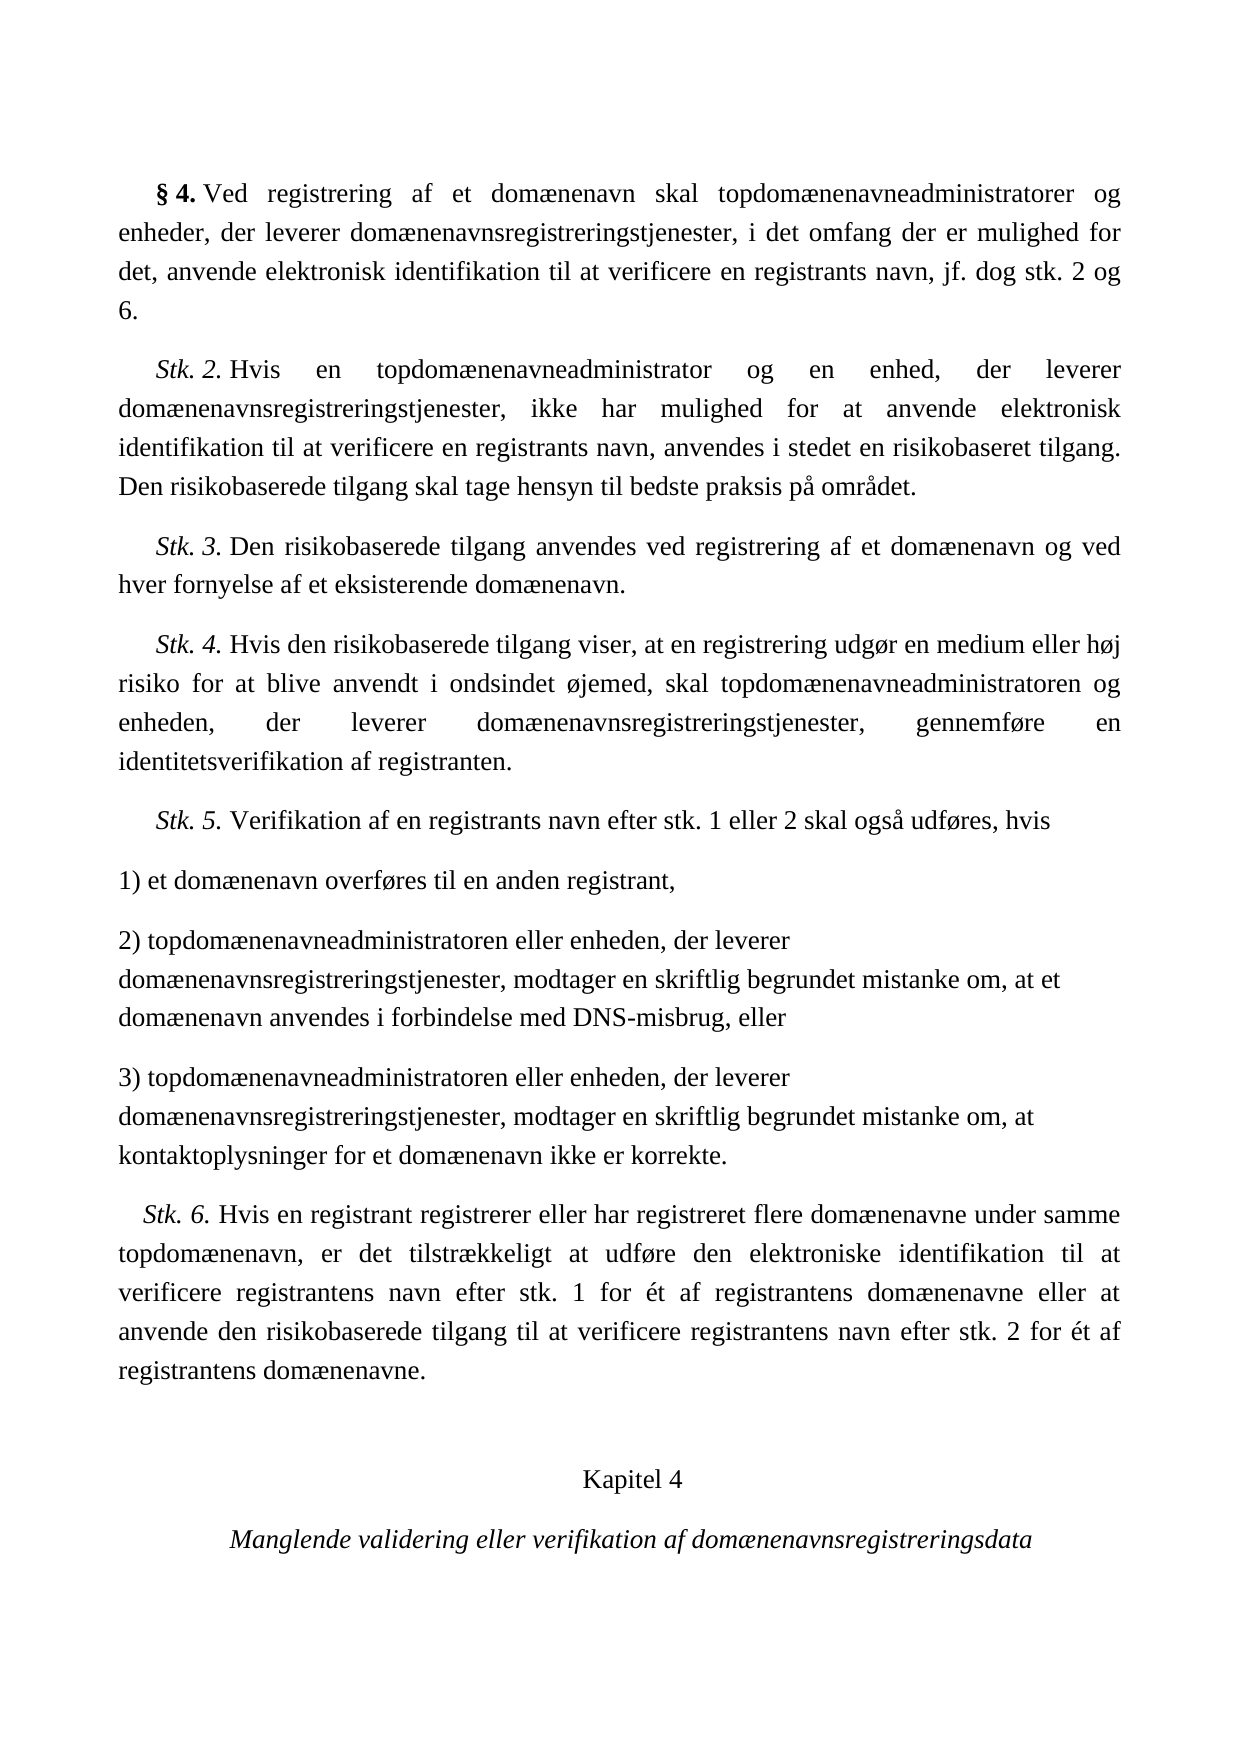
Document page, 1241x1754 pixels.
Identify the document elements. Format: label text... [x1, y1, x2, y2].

list Den risikobaserede tilgang anvendes ved registrering af et domænenavn og ved hver fornyelse af et eksisterende domænenavn. [118, 530, 1122, 600]
text Stk. 6. Hvis en registrant registrerer eller har registreret flere domænenavne under samme topdomænenavn, er det tilstrækkeligt at udføre den elektroniske identifikation til at verificere registrantens navn efter stk. 1 for ét af registrantens domænenavne eller at anvende den risikobaserede tilgang til at verificere registrantens navn efter stk. 2 for ét af registrantens domænenavne. [118, 1199, 1122, 1385]
text Manglende validering eller verifikation af domænenavnsregistreringsdata [118, 1523, 1122, 1554]
text 3) topdomænenavneadministratoren eller enheden, der leverer domænenavnsregistreringstjenester, modtager en skriftlig begrundet mistanke om, at kontaktoplysninger for et domænenavn ikke er korrekte. [118, 1061, 1122, 1170]
text 1) et domænenavn overføres til en anden registrant, [118, 864, 1122, 895]
list Hvis den risikobaserede tilgang viser, at en registrering udgør en medium eller høj risiko for at blive anvendt i ondsindet øjemed, skal topdomænenavneadministratoren og enheden, der leverer domænenavnsregistreringstjenester, gennemføre en identitetsverifikation af registranten. [118, 628, 1122, 776]
list Verifikation af en registrants navn efter stk. 1 eller 2 skal også udføres, hvis [118, 804, 1122, 836]
list Ved registrering af et domænenavn skal topdomænenavneadministratorer og enheder, der leverer domænenavnsregistreringstjenester, i det omfang der er mulighed for det, anvende elektronisk identifikation til at verificere en registrants navn, jf. dog stk. 2 og 6. [118, 177, 1122, 325]
text 2) topdomænenavneadministratoren eller enheden, der leverer domænenavnsregistreringstjenester, modtager en skriftlig begrundet mistanke om, at et domænenavn anvendes i forbindelse med DNS-misbrug, eller [118, 924, 1122, 1033]
list Hvis en topdomænenavneadministrator og en enhed, der leverer domænenavnsregistreringstjenester, ikke har mulighed for at anvende elektronisk identifikation til at verificere en registrants navn, anvendes i stedet en risikobaseret tilgang. Den risikobaserede tilgang skal tage hensyn til bedste praksis på området. [118, 353, 1122, 501]
text Kapitel 4 [118, 1463, 1122, 1494]
